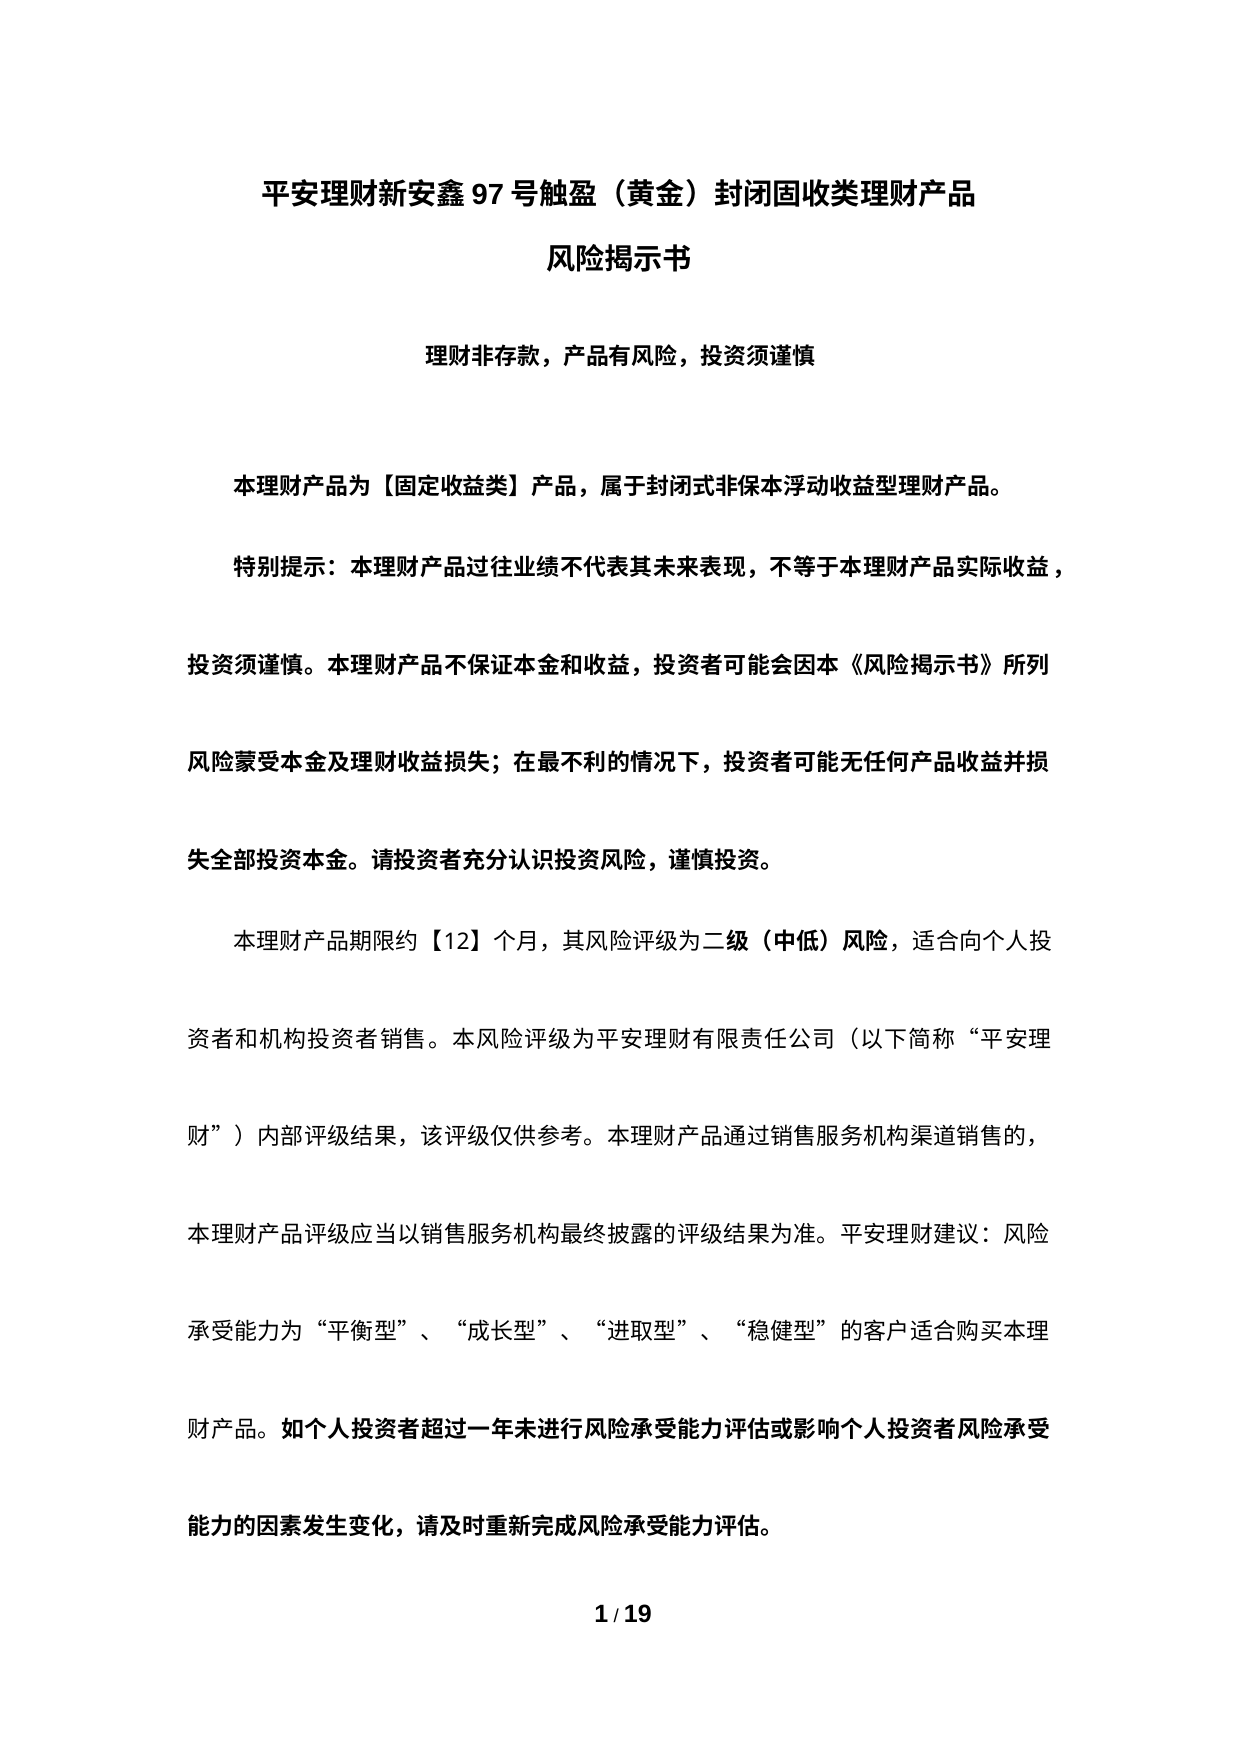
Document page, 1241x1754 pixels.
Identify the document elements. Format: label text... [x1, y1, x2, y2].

text 本理财产品为【固定收益类】产品，属于封闭式非保本浮动收益型理财产品。 [187, 452, 1053, 517]
text 平安理财新安鑫97号触盈（黄金）封闭固收类理财产品 [187, 159, 1050, 224]
text 风险揭示书 [187, 224, 1050, 289]
text 理财非存款，产品有风险，投资须谨慎 [187, 322, 1053, 387]
text 特别提示：本理财产品过往业绩不代表其未来表现，不等于本理财产品实际收益，投资须谨慎。本理财产品不保证本金和收益，投资者可能会因本《风险揭示书》所列风险蒙受本金及理财收益损失；在最不利的情况下，投资者可能无任何产品收益并损失全部投资本金。请投资者充分认识投资风险，谨慎投资。 [187, 533, 1053, 891]
text 本理财产品期限约【12】个月，其风险评级为二级（中低）风险，适合向个人投资者和机构投资者销售。本风险评级为平安理财有限责任公司（以下简称“平安理财”）内部评级结果，该评级仅供参考。本理财产品通过销售服务机构渠道销售的，本理财产品评级应当以销售服务机构最终披露的评级结果为准。平安理财建议：风险承受能力为“平衡型”、“成长型”、“进取型”、“稳健型”的客户适合购买本理财产品。如个人投资者超过一年未进行风险承受能力评估或影响个人投资者风险承受能力的因素发生变化，请及时重新完成风险承受能力评估。 [187, 907, 1053, 1557]
